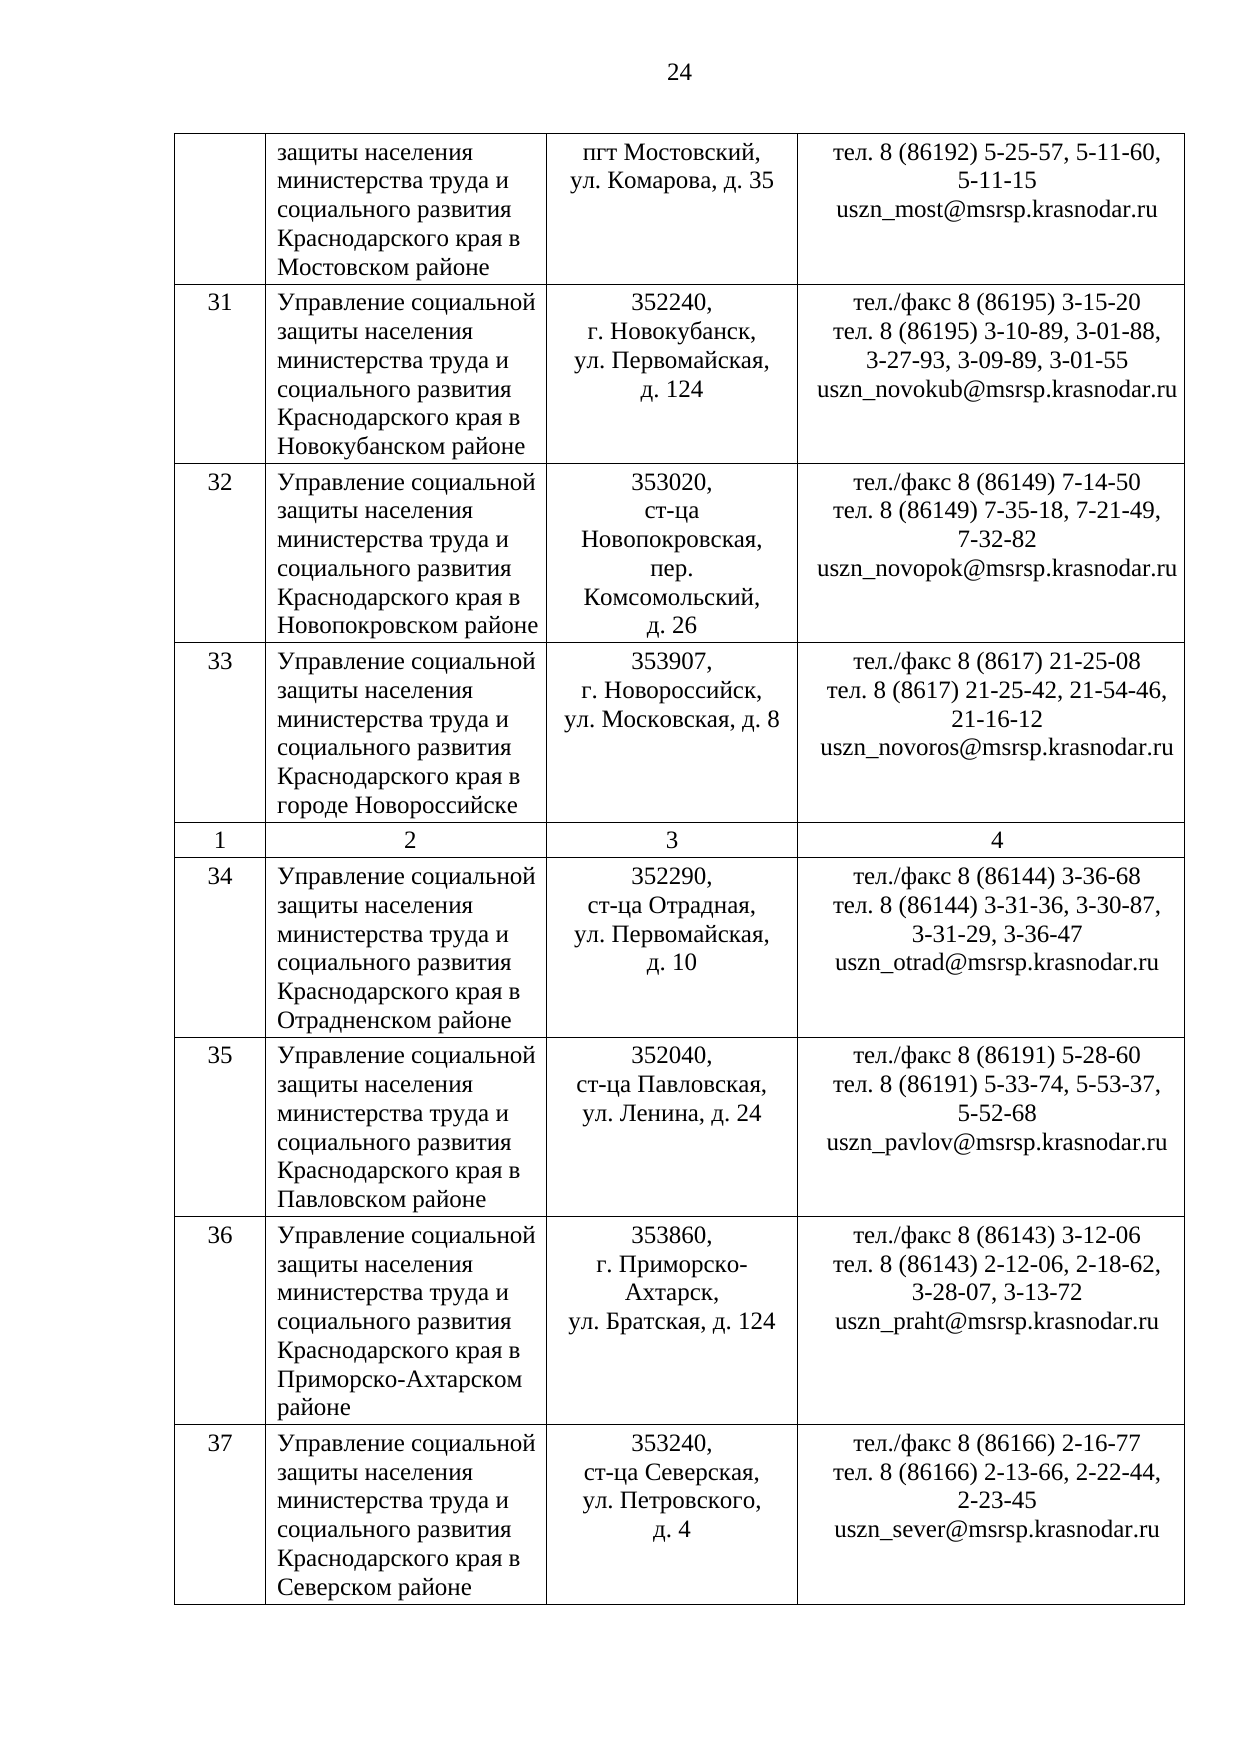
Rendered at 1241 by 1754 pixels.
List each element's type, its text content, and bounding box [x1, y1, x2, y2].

table_cell тел./факс 8 (86144) 3-36-68 тел. 8 (86144) 3-31-36, 3-30-87, 3-31-29, 3-36-47 uszn_otrad@msrsp.krasnodar.ru [798, 858, 1184, 1037]
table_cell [798, 134, 1184, 283]
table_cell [266, 134, 546, 283]
table_cell 31 [175, 285, 265, 463]
table_cell 353240, ст-ца Северская, ул. Петровского, д. 4 [547, 1425, 797, 1603]
table_cell 34 [175, 858, 265, 1037]
table_cell 352290, ст-ца Отрадная, ул. Первомайская, д. 10 [547, 858, 797, 1037]
table_cell Управление социальной защиты населения министерства труда и социального развития Краснодарского края в Приморско-Ахтарском районе [266, 1217, 546, 1424]
table_cell 353907, г. Новороссийск, ул. Московская, д. 8 [547, 643, 797, 822]
table_cell 3 [547, 823, 797, 857]
table_cell 2 [266, 823, 546, 857]
table_cell 32 [175, 464, 265, 642]
table_cell Управление социальной защиты населения министерства труда и социального развития Краснодарского края в городе Новороссийске [266, 643, 546, 822]
table_cell Управление социальной защиты населения министерства труда и социального развития Краснодарского края в Северском районе [266, 1425, 546, 1603]
table_cell Управление социальной защиты населения министерства труда и социального развития Краснодарского края в Новокубанском районе [266, 285, 546, 463]
table_cell тел./факс 8 (8617) 21-25-08 тел. 8 (8617) 21-25-42, 21-54-46, 21-16-12 uszn_novoros@msrsp.krasnodar.ru [798, 643, 1184, 822]
table_cell 30 [175, 134, 265, 283]
table_cell Управление социальной защиты населения министерства труда и социального развития Краснодарского края в Павловском районе [266, 1038, 546, 1216]
table_cell тел./факс 8 (86195) 3-15-20 тел. 8 (86195) 3-10-89, 3-01-88, 3-27-93, 3-09-89, 3-01-55 uszn_novokub@msrsp.krasnodar.ru [798, 285, 1184, 463]
table_cell 35 [175, 1038, 265, 1216]
table_cell 353020, ст-ца Новопокровская, пер. Комсомольский, д. 26 [547, 464, 797, 642]
table_cell 37 [175, 1425, 265, 1603]
table_cell тел./факс 8 (86166) 2-16-77 тел. 8 (86166) 2-13-66, 2-22-44, 2-23-45 uszn_sever@msrsp.krasnodar.ru [798, 1425, 1184, 1603]
table_cell 33 [175, 643, 265, 822]
table_cell 1 [175, 823, 265, 857]
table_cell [547, 134, 797, 283]
table_cell 352040, ст-ца Павловская, ул. Ленина, д. 24 [547, 1038, 797, 1216]
table_cell тел./факс 8 (86149) 7-14-50 тел. 8 (86149) 7-35-18, 7-21-49, 7-32-82 uszn_novopok@msrsp.krasnodar.ru [798, 464, 1184, 642]
table_cell тел./факс 8 (86191) 5-28-60 тел. 8 (86191) 5-33-74, 5-53-37, 5-52-68 uszn_pavlov@msrsp.krasnodar.ru [798, 1038, 1184, 1216]
table_cell 4 [798, 823, 1184, 857]
table_cell тел./факс 8 (86143) 3-12-06 тел. 8 (86143) 2-12-06, 2-18-62, 3-28-07, 3-13-72 uszn_praht@msrsp.krasnodar.ru [798, 1217, 1184, 1424]
table_cell 36 [175, 1217, 265, 1424]
table_cell 352240, г. Новокубанск, ул. Первомайская, д. 124 [547, 285, 797, 463]
table_cell Управление социальной защиты населения министерства труда и социального развития Краснодарского края в Отрадненском районе [266, 858, 546, 1037]
table_cell 353860, г. Приморско-Ахтарск, ул. Братская, д. 124 [547, 1217, 797, 1424]
table_cell Управление социальной защиты населения министерства труда и социального развития Краснодарского края в Новопокровском районе [266, 464, 546, 642]
